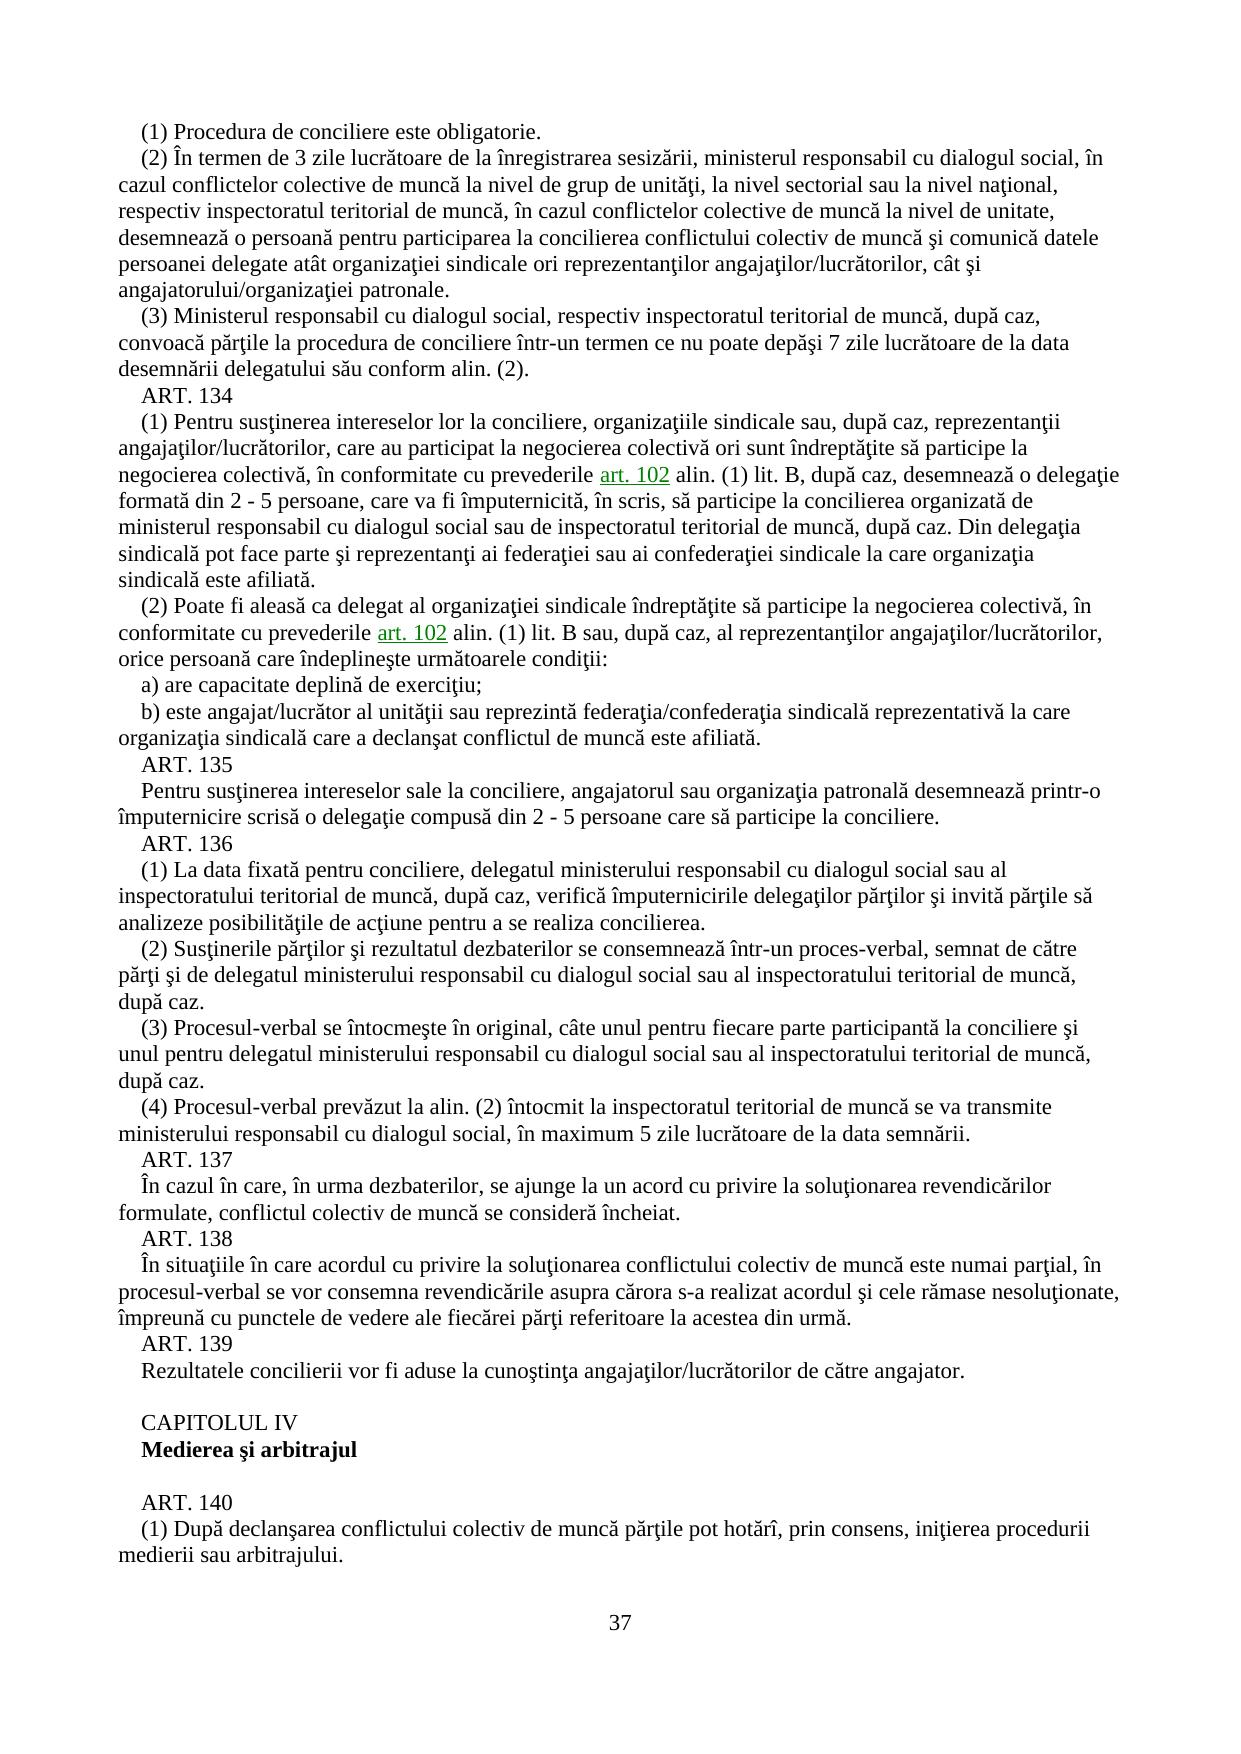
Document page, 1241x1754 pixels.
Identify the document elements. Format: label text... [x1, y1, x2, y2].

text b) este angajat/lucrător al unităţii sau reprezintă federaţia/confederaţia sindicală reprezentativă la care organizaţia sindicală care a declanşat conflictul de muncă este afiliată. [118, 698, 1122, 751]
text ART. 138 [118, 1225, 1122, 1251]
text (1) Procedura de conciliere este obligatorie. [118, 118, 1122, 144]
text Pentru susţinerea intereselor sale la conciliere, angajatorul sau organizaţia patronală desemnează printr-o împuternicire scrisă o delegaţie compusă din 2 - 5 persoane care să participe la conciliere. [118, 777, 1122, 830]
text (2) În termen de 3 zile lucrătoare de la înregistrarea sesizării, ministerul responsabil cu dialogul social, în cazul conflictelor colective de muncă la nivel de grup de unităţi, la nivel sectorial sau la nivel naţional, respectiv inspectoratul teritorial de muncă, în cazul conflictelor colective de muncă la nivel de unitate, desemnează o persoană pentru participarea la concilierea conflictului colectiv de muncă şi comunică datele persoanei delegate atât organizaţiei sindicale ori reprezentanţilor angajaţilor/lucrătorilor, cât şi angajatorului/organizaţiei patronale. [118, 144, 1122, 303]
text ART. 136 [118, 830, 1122, 856]
text Medierea şi arbitrajul [118, 1436, 1122, 1462]
text ART. 134 [118, 382, 1122, 408]
text ART. 137 [118, 1146, 1122, 1172]
text (2) Poate fi aleasă ca delegat al organizaţiei sindicale îndreptăţite să participe la negocierea colectivă, în conformitate cu prevederile art. 102 alin. (1) lit. B sau, după caz, al reprezentanţilor angajaţilor/lucrătorilor, orice persoană care îndeplineşte următoarele condiţii: [118, 592, 1122, 672]
text În situaţiile în care acordul cu privire la soluţionarea conflictului colectiv de muncă este numai parţial, în procesul-verbal se vor consemna revendicările asupra cărora s-a realizat acordul şi cele rămase nesoluţionate, împreună cu punctele de vedere ale fiecărei părţi referitoare la acestea din urmă. [118, 1251, 1122, 1330]
text (1) Pentru susţinerea intereselor lor la conciliere, organizaţiile sindicale sau, după caz, reprezentanţii angajaţilor/lucrătorilor, care au participat la negocierea colectivă ori sunt îndreptăţite să participe la negocierea colectivă, în conformitate cu prevederile art. 102 alin. (1) lit. B, după caz, desemnează o delegaţie formată din 2 - 5 persoane, care va fi împuternicită, în scris, să participe la concilierea organizată de ministerul responsabil cu dialogul social sau de inspectoratul teritorial de muncă, după caz. Din delegaţia sindicală pot face parte şi reprezentanţi ai federaţiei sau ai confederaţiei sindicale la care organizaţia sindicală este afiliată. [118, 408, 1122, 592]
text ART. 135 [118, 751, 1122, 777]
text În cazul în care, în urma dezbaterilor, se ajunge la un acord cu privire la soluţionarea revendicărilor formulate, conflictul colectiv de muncă se consideră încheiat. [118, 1172, 1122, 1225]
text ART. 140 [118, 1488, 1122, 1515]
text a) are capacitate deplină de exerciţiu; [118, 672, 1122, 698]
text (1) După declanşarea conflictului colectiv de muncă părţile pot hotărî, prin consens, iniţierea procedurii medierii sau arbitrajului. [118, 1515, 1122, 1568]
text (3) Ministerul responsabil cu dialogul social, respectiv inspectoratul teritorial de muncă, după caz, convoacă părţile la procedura de conciliere într-un termen ce nu poate depăşi 7 zile lucrătoare de la data desemnării delegatului său conform alin. (2). [118, 303, 1122, 382]
text (3) Procesul-verbal se întocmeşte în original, câte unul pentru fiecare parte participantă la conciliere şi unul pentru delegatul ministerului responsabil cu dialogul social sau al inspectoratului teritorial de muncă, după caz. [118, 1014, 1122, 1093]
text (2) Susţinerile părţilor şi rezultatul dezbaterilor se consemnează într-un proces-verbal, semnat de către părţi şi de delegatul ministerului responsabil cu dialogul social sau al inspectoratului teritorial de muncă, după caz. [118, 935, 1122, 1014]
text Rezultatele concilierii vor fi aduse la cunoştinţa angajaţilor/lucrătorilor de către angajator. [118, 1357, 1122, 1383]
text (4) Procesul-verbal prevăzut la alin. (2) întocmit la inspectoratul teritorial de muncă se va transmite ministerului responsabil cu dialogul social, în maximum 5 zile lucrătoare de la data semnării. [118, 1093, 1122, 1146]
text (1) La data fixată pentru conciliere, delegatul ministerului responsabil cu dialogul social sau al inspectoratului teritorial de muncă, după caz, verifică împuternicirile delegaţilor părţilor şi invită părţile să analizeze posibilităţile de acţiune pentru a se realiza concilierea. [118, 856, 1122, 935]
text CAPITOLUL IV [118, 1409, 1122, 1436]
text ART. 139 [118, 1330, 1122, 1357]
